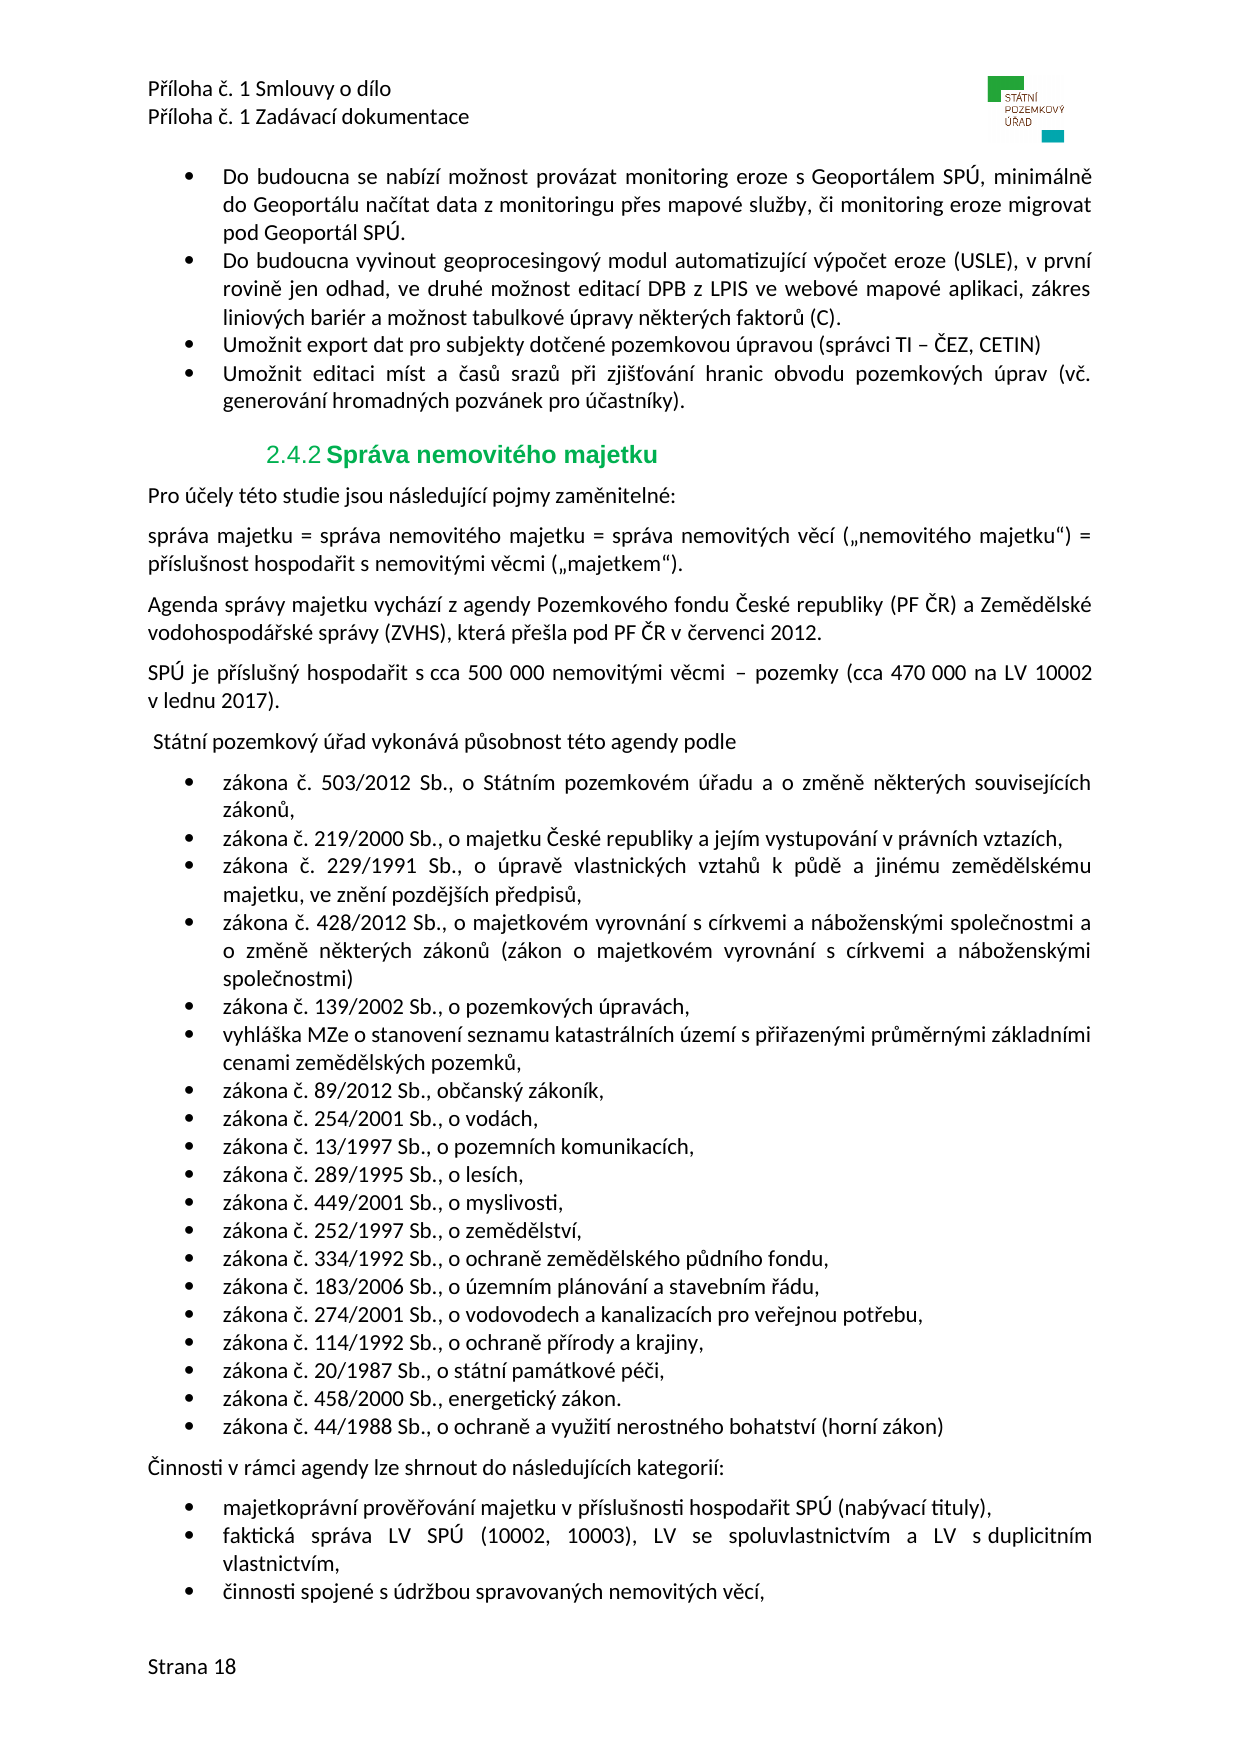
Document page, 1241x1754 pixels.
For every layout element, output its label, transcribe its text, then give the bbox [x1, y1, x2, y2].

text Umožnit editaci míst a časů srazů při zjišťování hranic obvodu pozemkových úprav (vč. generování hromadných pozvánek pro účastníky). [185, 359, 1093, 415]
list zákona č. 254/2001 Sb., o vodách, [185, 1104, 1093, 1132]
picture [987, 75, 1065, 143]
text Umožnit export dat pro subjekty dotčené pozemkovou úpravou (správci TI – ČEZ, CETIN) [185, 331, 1093, 359]
list zákona č. 334/1992 Sb., o ochraně zemědělského půdního fondu, [185, 1244, 1093, 1272]
text Do budoucna se nabízí možnost provázat monitoring eroze s Geoportálem SPÚ, minimálně do Geoportálu načítat data z monitoringu přes mapové služby, či monitoring eroze migrovat pod Geoportál SPÚ. [185, 162, 1093, 247]
list zákona č. 114/1992 Sb., o ochraně přírody a krajiny, [185, 1328, 1093, 1356]
list zákona č. 219/2000 Sb., o majetku České republiky a jejím vystupování v právních vztazích, [185, 824, 1093, 852]
list zákona č. 274/2001 Sb., o vodovodech a kanalizacích pro veřejnou potřebu, [185, 1300, 1093, 1328]
list činnosti spojené s údržbou spravovaných nemovitých věcí, [185, 1577, 1093, 1605]
list zákona č. 183/2006 Sb., o územním plánování a stavebním řádu, [185, 1272, 1093, 1300]
list vyhláška MZe o stanovení seznamu katastrálních území s přiřazenými průměrnými základními cenami zemědělských pozemků, [185, 1020, 1093, 1076]
subtitle Správa nemovitého majetku [266, 440, 1093, 468]
list zákona č. 229/1991 Sb., o úpravě vlastnických vztahů k půdě a jinému zemědělskému majetku, ve znění pozdějších předpisů, [185, 852, 1093, 908]
list zákona č. 289/1995 Sb., o lesích, [185, 1160, 1093, 1188]
text Činnosti v rámci agendy lze shrnout do následujících kategorií: [148, 1453, 1093, 1481]
list zákona č. 252/1997 Sb., o zemědělství, [185, 1216, 1093, 1244]
list majetkoprávní prověřování majetku v příslušnosti hospodařit SPÚ (nabývací tituly), [185, 1493, 1093, 1521]
text SPÚ je příslušný hospodařit s cca 500 000 nemovitými věcmi ̶ pozemky (cca 470 000 na LV 10002 v lednu 2017). [148, 658, 1093, 714]
text Do budoucna vyvinout geoprocesingový modul automatizující výpočet eroze (USLE), v první rovině jen odhad, ve druhé možnost editací DPB z LPIS ve webové mapové aplikaci, zákres liniových bariér a možnost tabulkové úpravy některých faktorů (C). [185, 247, 1093, 331]
text Pro účely této studie jsou následující pojmy zaměnitelné: [148, 481, 1093, 509]
list zákona č. 428/2012 Sb., o majetkovém vyrovnání s církvemi a náboženskými společnostmi a o změně některých zákonů (zákon o majetkovém vyrovnání s církvemi a náboženskými společnostmi) [185, 908, 1093, 992]
text Agenda správy majetku vychází z agendy Pozemkového fondu České republiky (PF ČR) a Zemědělské vodohospodářské správy (ZVHS), která přešla pod PF ČR v červenci 2012. [148, 590, 1093, 646]
list zákona č. 44/1988 Sb., o ochraně a využití nerostného bohatství (horní zákon) [185, 1412, 1093, 1440]
list zákona č. 449/2001 Sb., o myslivosti, [185, 1188, 1093, 1216]
list zákona č. 13/1997 Sb., o pozemních komunikacích, [185, 1132, 1093, 1160]
text Státní pozemkový úřad vykonává působnost této agendy podle [148, 727, 1093, 755]
list zákona č. 89/2012 Sb., občanský zákoník, [185, 1076, 1093, 1104]
list faktická správa LV SPÚ (10002, 10003), LV se spoluvlastnictvím a LV s duplicitním vlastnictvím, [185, 1521, 1093, 1577]
list zákona č. 503/2012 Sb., o Státním pozemkovém úřadu a o změně některých souvisejících zákonů, [185, 768, 1093, 824]
list zákona č. 139/2002 Sb., o pozemkových úpravách, [185, 992, 1093, 1020]
text správa majetku = správa nemovitého majetku = správa nemovitých věcí („nemovitého majetku“) = příslušnost hospodařit s nemovitými věcmi („majetkem“). [148, 521, 1093, 577]
list zákona č. 458/2000 Sb., energetický zákon. [185, 1384, 1093, 1412]
list zákona č. 20/1987 Sb., o státní památkové péči, [185, 1356, 1093, 1384]
